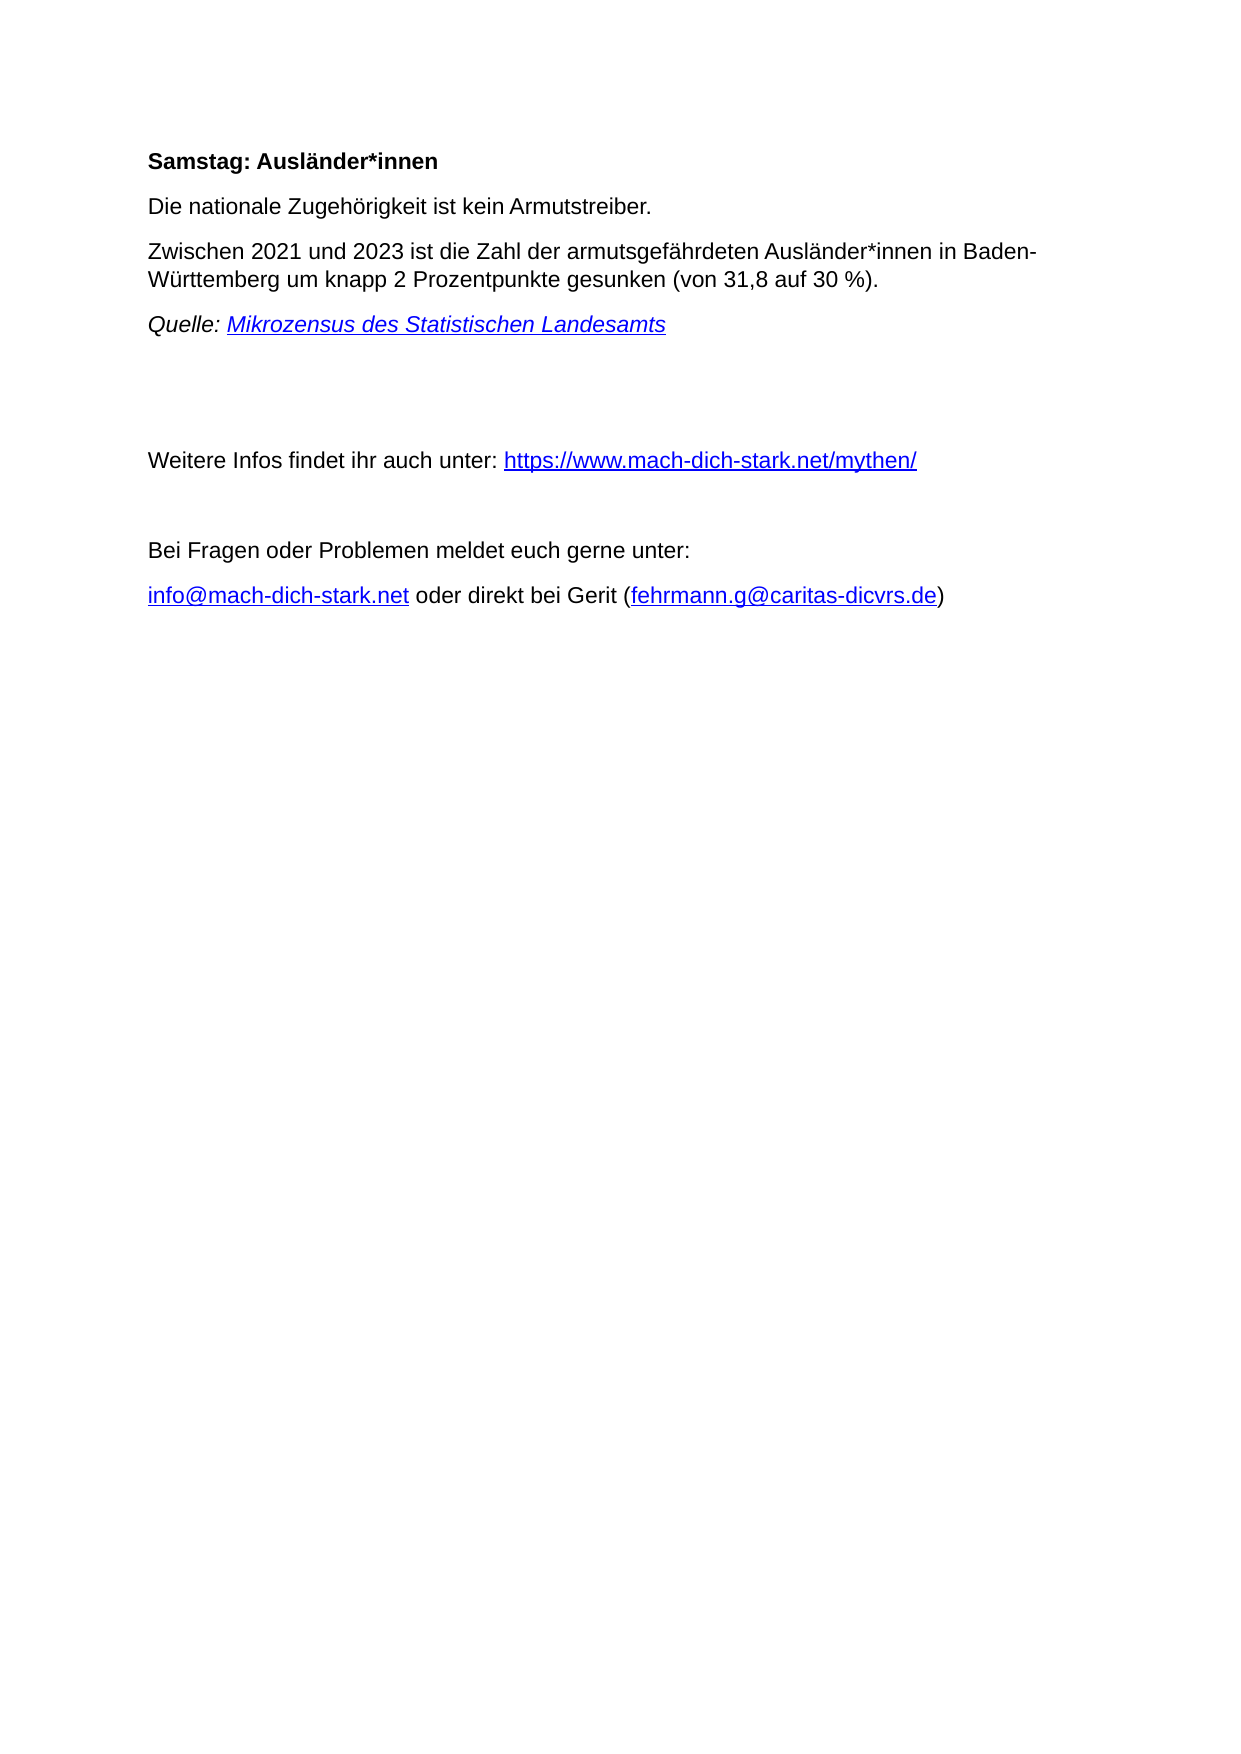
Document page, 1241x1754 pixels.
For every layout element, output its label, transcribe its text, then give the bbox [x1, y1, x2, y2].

text Weitere Infos findet ihr auch unter: https://www.mach-dich-stark.net/mythen/ [148, 447, 1093, 473]
text info@mach-dich-stark.net oder direkt bei Gerit (fehrmann.g@caritas-dicvrs.de) [148, 582, 1093, 608]
text Quelle: Mikrozensus des Statistischen Landesamts [148, 311, 1093, 338]
text Bei Fragen oder Problemen meldet euch gerne unter: [148, 537, 1093, 563]
text Samstag: Ausländer*innen [148, 148, 1093, 174]
text Zwischen 2021 und 2023 ist die Zahl der armutsgefährdeten Ausländer*innen in Baden-Württemberg um knapp 2 Prozentpunkte gesunken (von 31,8 auf 30 %). [148, 238, 1093, 293]
text Die nationale Zugehörigkeit ist kein Armutstreiber. [148, 193, 1093, 219]
